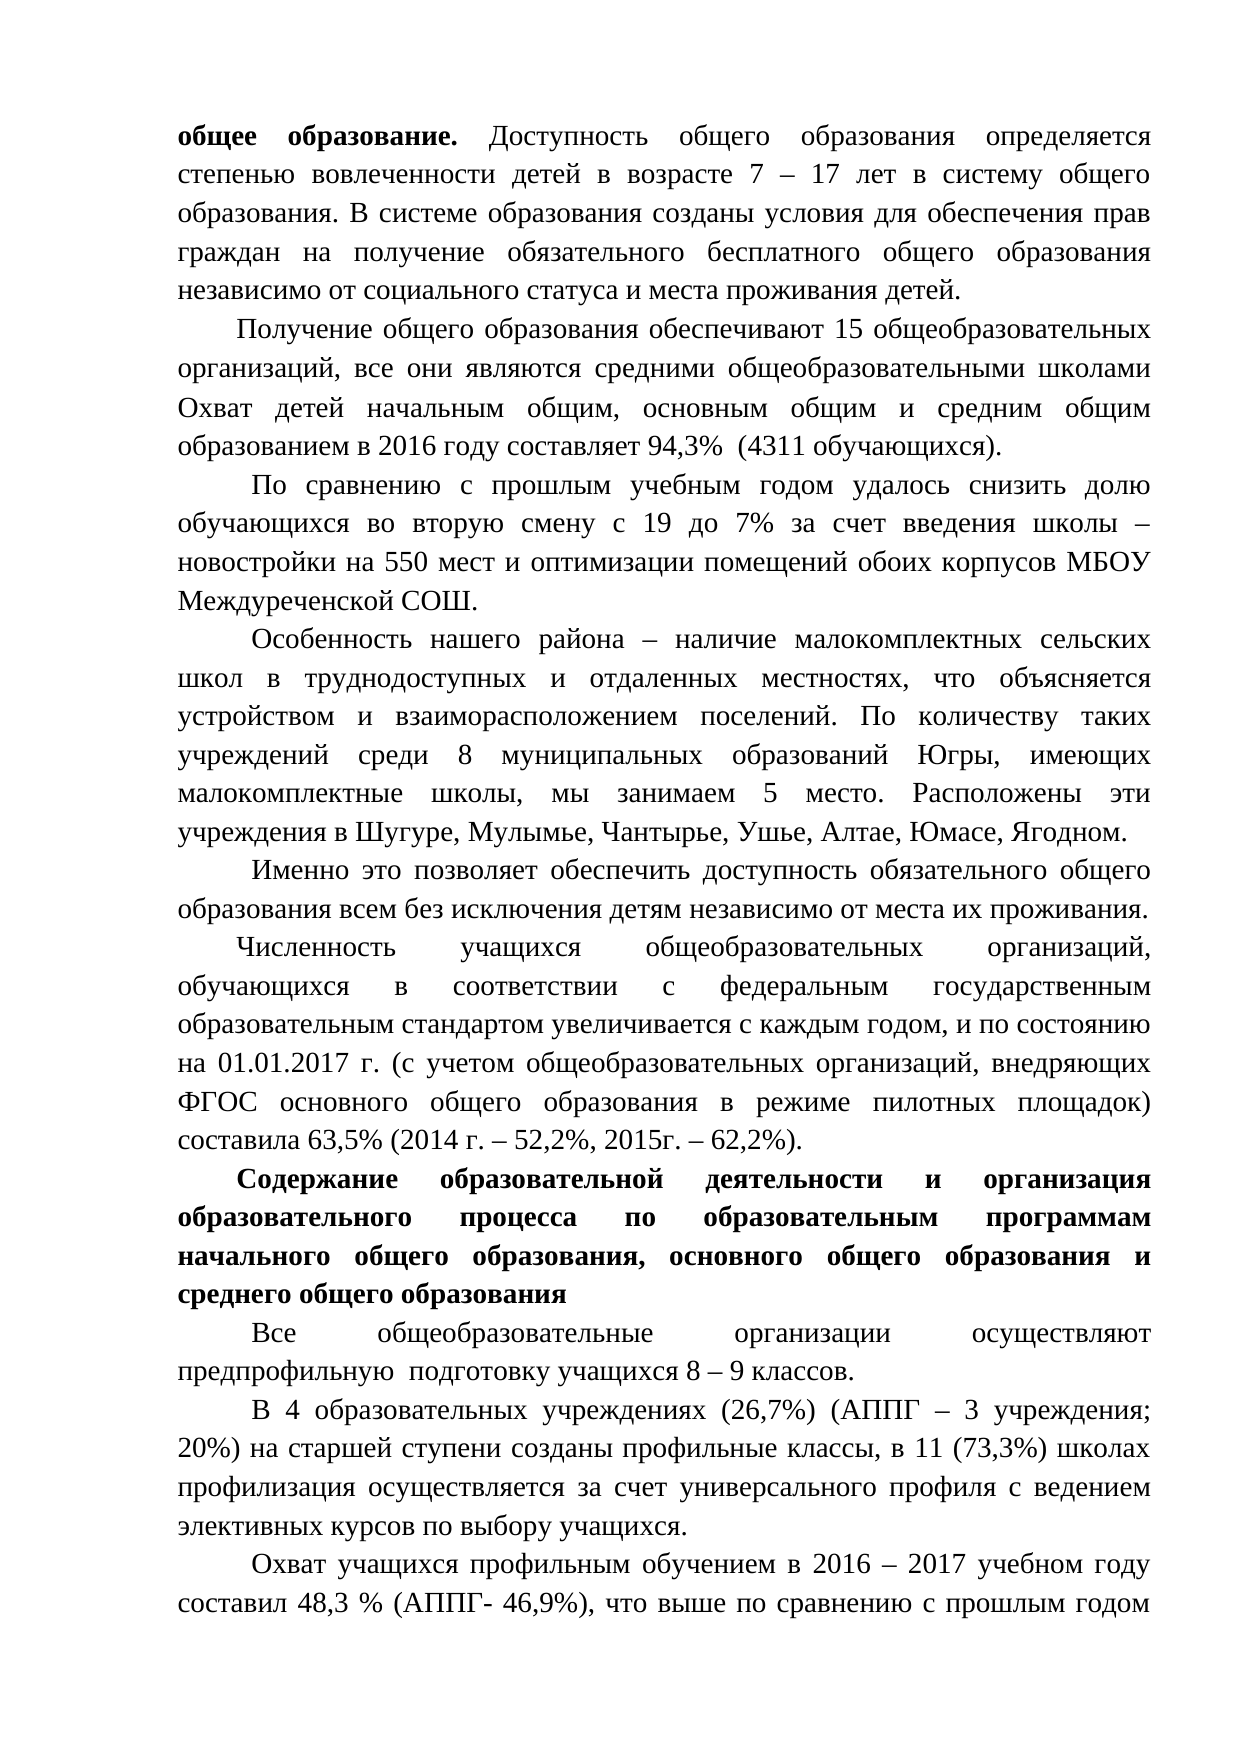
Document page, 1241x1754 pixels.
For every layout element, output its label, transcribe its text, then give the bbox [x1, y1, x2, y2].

list Именно это позволяет обеспечить доступность обязательного общего образования всем без исключения детям независимо от места их проживания. [177, 852, 1152, 924]
text По сравнению с прошлым учебным годом удалось снизить долю обучающихся во вторую смену с 19 до 7% за счет введения школы – новостройки на 550 мест и оптимизации помещений обоих корпусов МБОУ Междуреченской СОШ. [177, 467, 1152, 616]
text Все общеобразовательные организации осуществляют предпрофильную подготовку учащихся 8 – 9 классов. [177, 1315, 1152, 1387]
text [177, 118, 1152, 306]
text Содержание образовательной деятельности и организация образовательного процесса по образовательным программам начального общего образования, основного общего образования и среднего общего образования [177, 1161, 1152, 1310]
text Численность учащихся общеобразовательных организаций, обучающихся в соответствии с федеральным государственным образовательным стандартом увеличивается с каждым годом, и по состоянию на 01.01.2017 г. (с учетом общеобразовательных организаций, внедряющих ФГОС основного общего образования в режиме пилотных площадок) составила 63,5% (2014 г. – 52,2%, 2015г. – 62,2%). [177, 929, 1152, 1156]
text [177, 1546, 1152, 1618]
text В 4 образовательных учреждениях (26,7%) (АППГ – 3 учреждения; 20%) на старшей ступени созданы профильные классы, в 11 (73,3%) школах профилизация осуществляется за счет универсального профиля с ведением элективных курсов по выбору учащихся. [177, 1392, 1152, 1541]
text Получение общего образования обеспечивают 15 общеобразовательных организаций, все они являются средними общеобразовательными школами Охват детей начальным общим, основным общим и средним общим образованием в 2016 году составляет 94,3% (4311 обучающихся). [177, 311, 1152, 462]
list Особенность нашего района – наличие малокомплектных сельских школ в труднодоступных и отдаленных местностях, что объясняется устройством и взаиморасположением поселений. По количеству таких учреждений среди 8 муниципальных образований Югры, имеющих малокомплектные школы, мы занимаем 5 место. Расположены эти учреждения в Шугуре, Мулымье, Чантырье, Ушье, Алтае, Юмасе, Ягодном. [177, 621, 1152, 847]
